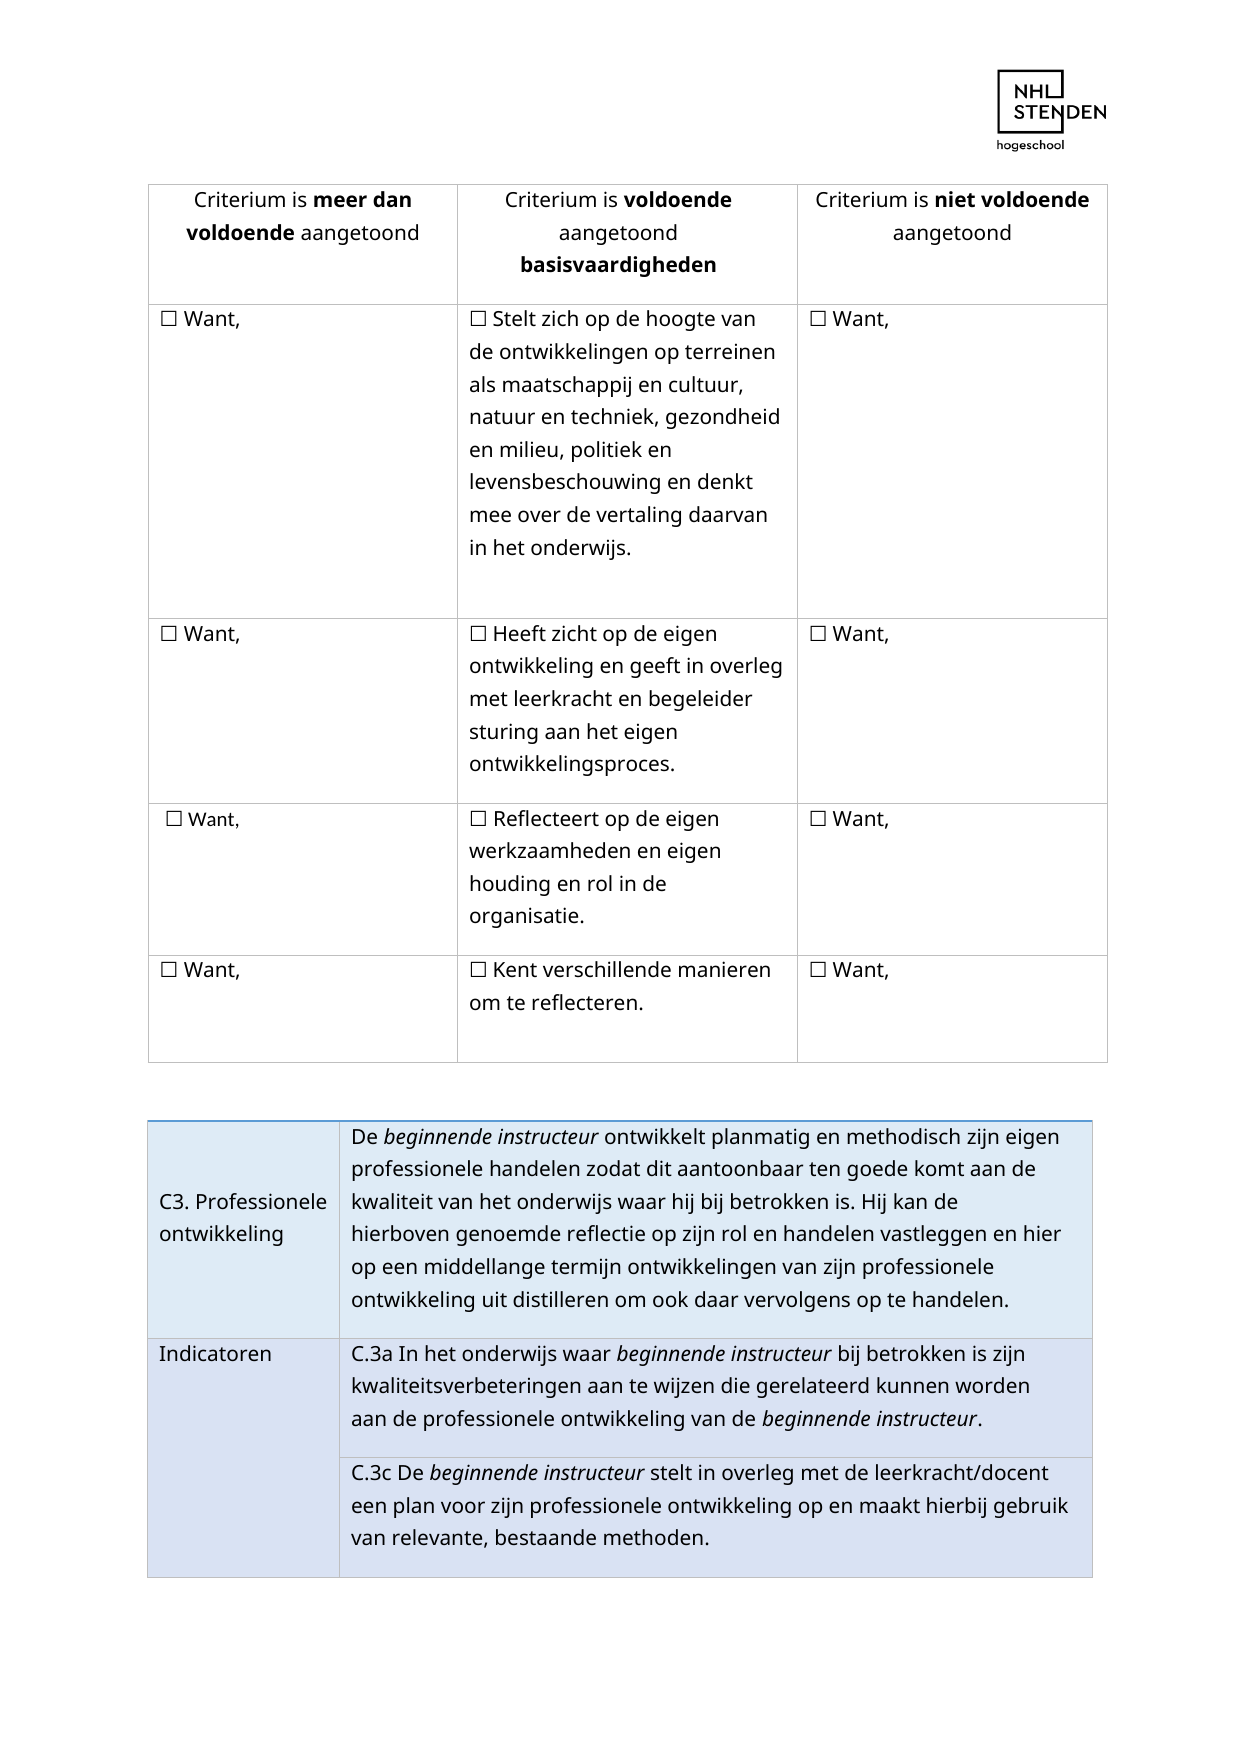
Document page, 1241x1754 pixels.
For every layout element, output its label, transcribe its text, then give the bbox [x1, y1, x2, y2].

table_cell Want, [798, 956, 1107, 1062]
table_cell Want, [798, 804, 1107, 954]
table_cell Heeft zicht op de eigen ontwikkeling en geeft in overleg met leerkracht en begeleider sturing aan het eigen ontwikkelingsproces. [458, 619, 797, 803]
table_cell Stelt zich op de hoogte van de ontwikkelingen op terreinen als maatschappij en cultuur, natuur en techniek, gezondheid en milieu, politiek en levensbeschouwing en denkt mee over de vertaling daarvan in het onderwijs. [458, 305, 797, 618]
table_cell Want, [798, 619, 1107, 803]
table_cell ☐ Reflecteert op de eigen werkzaamheden en eigen houding en rol in de organisatie. [458, 804, 797, 954]
table_cell C.3c De beginnende instructeur stelt in overleg met de leerkracht/docent een plan voor zijn professionele ontwikkeling op en maakt hierbij gebruik van relevante, bestaande methoden. [340, 1458, 1092, 1577]
picture [980, 53, 1123, 184]
table_header Criterium is voldoende aangetoond basisvaardigheden [458, 185, 797, 303]
table_cell Indicatoren [148, 1339, 339, 1577]
table_cell C.3a In het onderwijs waar beginnende instructeur bij betrokken is zijn kwaliteitsverbeteringen aan te wijzen die gerelateerd kunnen worden aan de professionele ontwikkeling van de beginnende instructeur. [340, 1339, 1092, 1457]
table_cell ☐ Want, [149, 619, 457, 803]
table_cell ☐ Want, [149, 305, 457, 618]
table_cell Want, [149, 804, 457, 954]
table_header De beginnende instructeur ontwikkelt planmatig en methodisch zijn eigen professionele handelen zodat dit aantoonbaar ten goede komt aan de kwaliteit van het onderwijs waar hij bij betrokken is. Hij kan de hierboven genoemde reflectie op zijn rol en handelen vastleggen en hier op een middellange termijn ontwikkelingen van zijn professionele ontwikkeling uit distilleren om ook daar vervolgens op te handelen. [340, 1122, 1092, 1338]
table_header C3. Professionele ontwikkeling [148, 1122, 339, 1338]
table_cell Want, [149, 956, 457, 1062]
table_header Criterium is niet voldoende aangetoond [798, 185, 1107, 303]
table_header Criterium is meer dan voldoende aangetoond [149, 185, 457, 303]
table_cell Want, [798, 305, 1107, 618]
table_cell Kent verschillende manieren om te reflecteren. [458, 956, 797, 1062]
